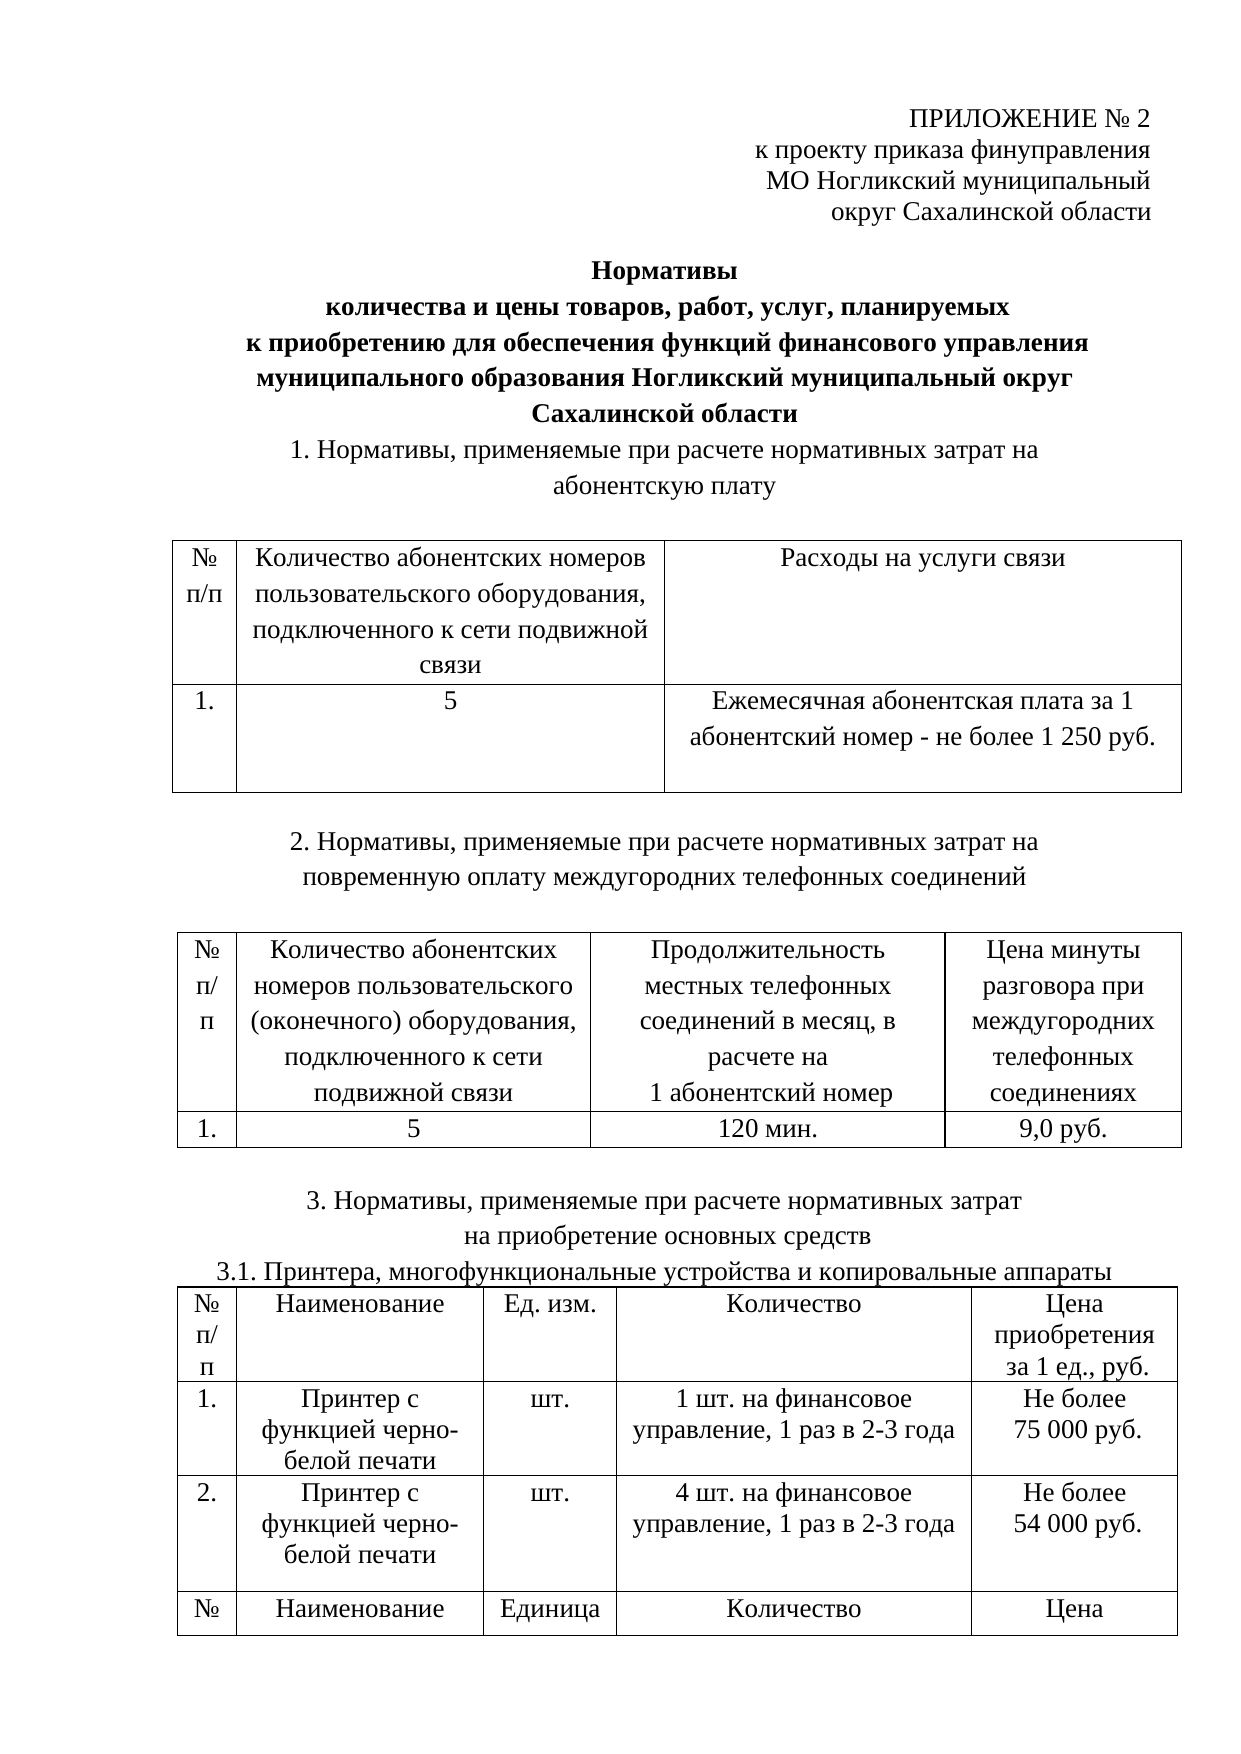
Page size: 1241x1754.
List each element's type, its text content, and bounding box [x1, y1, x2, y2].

table_header Количество абонентских номеров пользовательского оборудования, подключенного к сети подвижной связи [237, 541, 664, 683]
table_cell Принтер с функцией черно-белой печати [237, 1382, 483, 1475]
table_header Ед. изм. [484, 1288, 616, 1381]
table_cell Наименование [237, 1592, 483, 1635]
table_cell 1 шт. на финансовое управление, 1 раз в 2-3 года [617, 1382, 971, 1475]
text МО Ногликский муниципальный [177, 164, 1152, 195]
table_cell Единица измерения [484, 1592, 616, 1635]
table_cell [972, 1592, 1177, 1635]
table_cell 1. [173, 685, 236, 792]
table_cell Ежемесячная абонентская плата за 1 абонентский номер - не более 1 250 руб. [665, 685, 1181, 792]
table_cell 9,0 руб. [946, 1112, 1181, 1147]
table_cell 1. [178, 1112, 236, 1147]
table_header Количество абонентских номеров пользовательского (оконечного) оборудования, подключенного к сети подвижной связи [237, 933, 590, 1111]
table_header № п/п [178, 933, 236, 1111]
table_cell 1. [178, 1382, 236, 1475]
table_cell Не более 54 000 руб. [972, 1476, 1177, 1591]
table_cell шт. [484, 1382, 616, 1475]
table_header № п/п [173, 541, 236, 683]
text количества и цены товаров, работ, услуг, планируемых [177, 290, 1152, 321]
table_cell шт. [484, 1476, 616, 1591]
table_header № п/п [178, 1288, 236, 1381]
table_cell Принтер с функцией черно-белой печати [237, 1476, 483, 1591]
table_header Цена приобретения за 1 ед., руб. [972, 1288, 1177, 1381]
table_cell 4 шт. на финансовое управление, 1 раз в 2-3 года [617, 1476, 971, 1591]
text 1. Нормативы, применяемые при расчете нормативных затрат на [177, 433, 1152, 464]
table_header Продолжительность местных телефонных соединений в месяц, в расчете на 1 абонентский номер [591, 933, 944, 1111]
text Нормативы [177, 254, 1152, 286]
table_header Расходы на услуги связи [665, 541, 1181, 683]
table_header Наименование [237, 1288, 483, 1381]
text к проекту приказа финуправления [177, 133, 1152, 164]
text на приобретение основных средств [177, 1219, 1152, 1251]
table_header Количество [617, 1288, 971, 1381]
text 3.1. Принтера, многофункциональные устройства и копировальные аппараты [177, 1255, 1152, 1286]
text округ Сахалинской области [177, 195, 1152, 226]
table_cell 5 [237, 1112, 590, 1147]
table_header Цена минуты разговора при междугородних телефонных соединениях [946, 933, 1181, 1111]
text 3. Нормативы, применяемые при расчете нормативных затрат [177, 1184, 1152, 1215]
table_cell Не более 75 000 руб. [972, 1382, 1177, 1475]
text повременную оплату междугородних телефонных соединений [177, 861, 1152, 892]
text абонентскую плату [177, 469, 1152, 500]
text ПРИЛОЖЕНИЕ № 2 [177, 102, 1152, 133]
text 2. Нормативы, применяемые при расчете нормативных затрат на [177, 825, 1152, 856]
table_cell № п/п [178, 1592, 236, 1635]
text к приобретению для обеспечения функций финансового управления муниципального образования Ногликский муниципальный округ Сахалинской области [177, 326, 1152, 428]
table_cell 5 [237, 685, 664, 792]
table_cell 2. [178, 1476, 236, 1591]
table_cell 120 мин. [591, 1112, 944, 1147]
table_cell Количество [617, 1592, 971, 1635]
